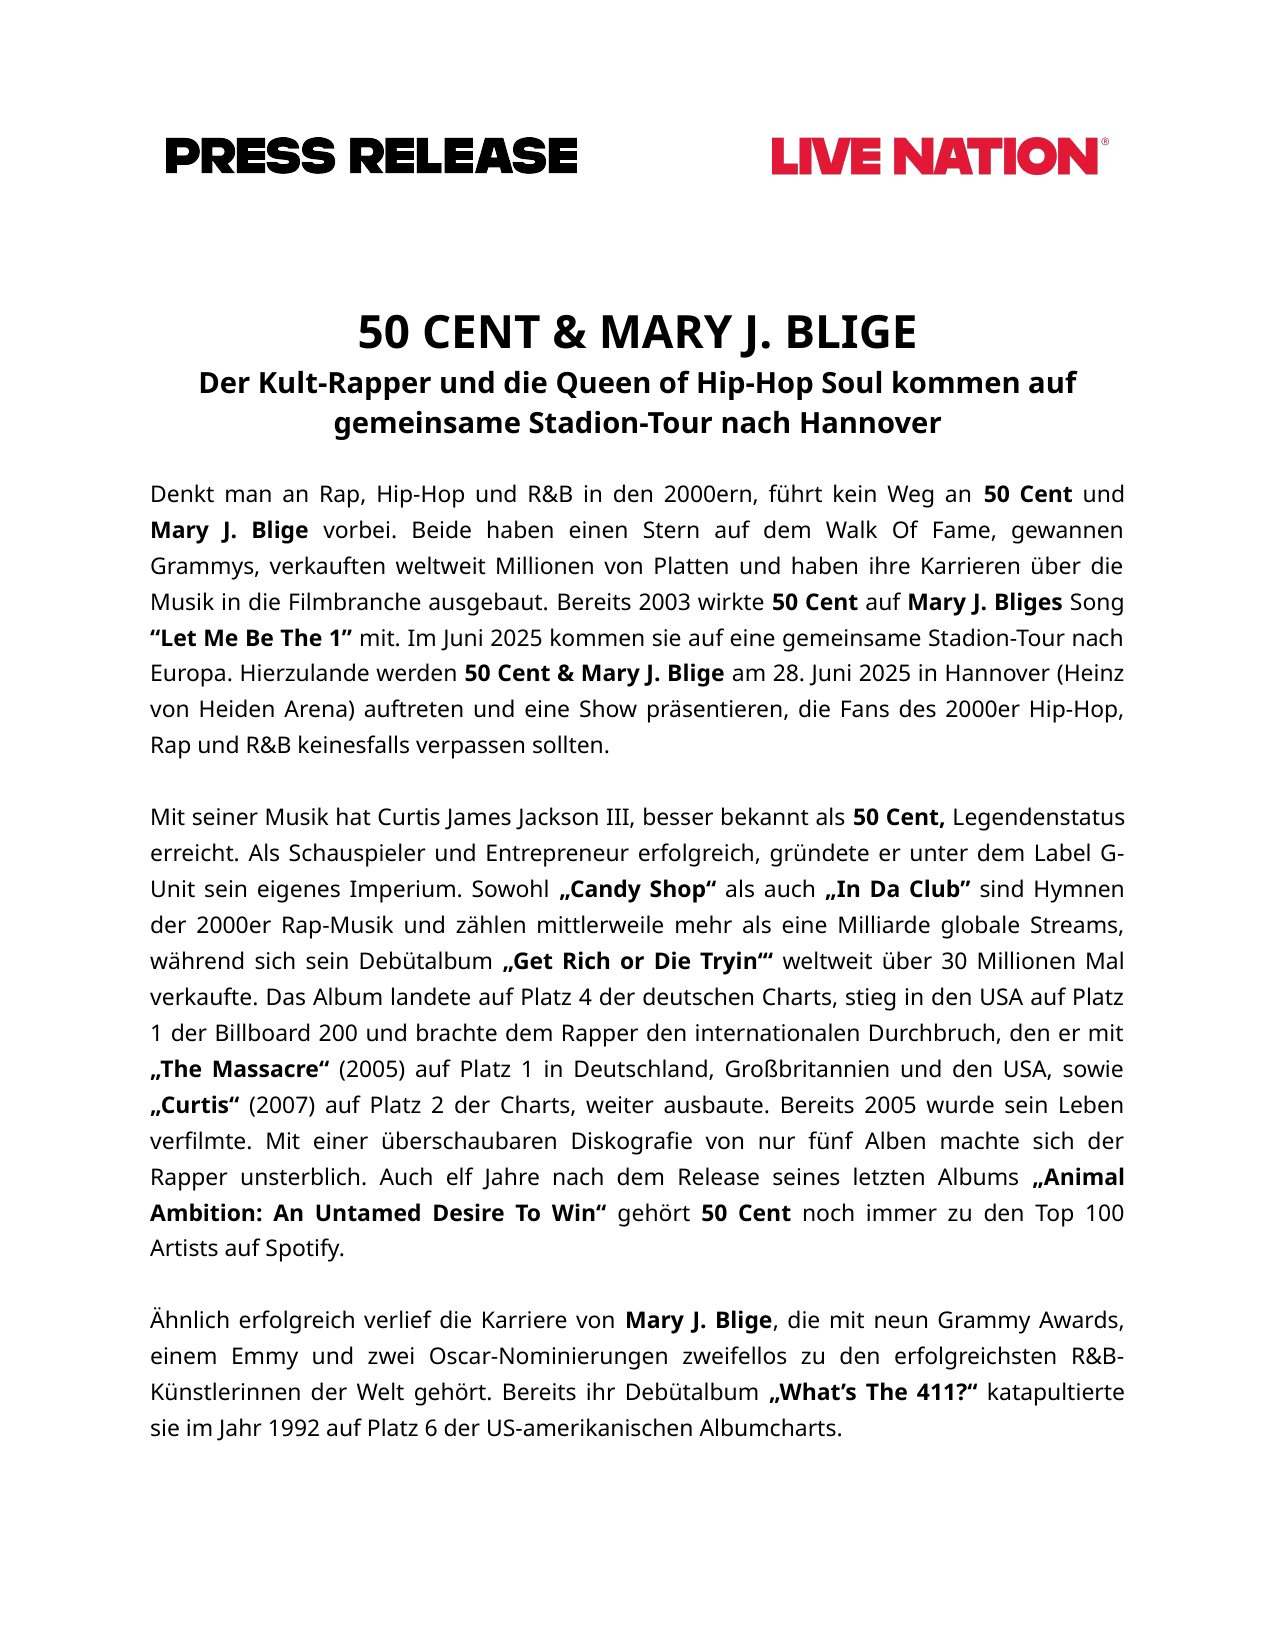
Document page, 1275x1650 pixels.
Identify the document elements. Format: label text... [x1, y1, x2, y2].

text Mit seiner Musik hat Curtis James Jackson III, besser bekannt als 50 Cent, Legendenstatus erreicht. Als Schauspieler und Entrepreneur erfolgreich, gründete er unter dem Label G-Unit sein eigenes Imperium. Sowohl „Candy Shop“ als auch „In Da Club” sind Hymnen der 2000er Rap-Musik und zählen mittlerweile mehr als eine Milliarde globale Streams, während sich sein Debütalbum „Get Rich or Die Tryin‘“ weltweit über 30 Millionen Mal verkaufte. Das Album landete auf Platz 4 der deutschen Charts, stieg in den USA auf Platz 1 der Billboard 200 und brachte dem Rapper den internationalen Durchbruch, den er mit „The Massacre“ (2005) auf Platz 1 in Deutschland, Großbritannien und den USA, sowie „Curtis“ (2007) auf Platz 2 der Charts, weiter ausbaute. Bereits 2005 wurde sein Leben verfilmte. Mit einer überschaubaren Diskografie von nur fünf Alben machte sich der Rapper unsterblich. Auch elf Jahre nach dem Release seines letzten Albums „Animal Ambition: An Untamed Desire To Win“ gehört 50 Cent noch immer zu den Top 100 Artists auf Spotify. [150, 801, 1125, 1264]
text Der Kult-Rapper und die Queen of Hip-Hop Soul kommen auf gemeinsame Stadion-Tour nach Hannover [150, 362, 1125, 442]
picture [772, 137, 1109, 175]
text Denkt man an Rap, Hip-Hop und R&B in den 2000ern, führt kein Weg an 50 Cent und Mary J. Blige vorbei. Beide haben einen Stern auf dem Walk Of Fame, gewannen Grammys, verkauften weltweit Millionen von Platten und haben ihre Karrieren über die Musik in die Filmbranche ausgebaut. Bereits 2003 wirkte 50 Cent auf Mary J. Bliges Song “Let Me Be The 1” mit. Im Juni 2025 kommen sie auf eine gemeinsame Stadion-Tour nach Europa. Hierzulande werden 50 Cent & Mary J. Blige am 28. Juni 2025 in Hannover (Heinz von Heiden Arena) auftreten und eine Show präsentieren, die Fans des 2000er Hip-Hop, Rap und R&B keinesfalls verpassen sollten. [150, 478, 1125, 761]
text Ähnlich erfolgreich verlief die Karriere von Mary J. Blige, die mit neun Grammy Awards, einem Emmy und zwei Oscar-Nominierungen zweifellos zu den erfolgreichsten R&B-Künstlerinnen der Welt gehört. Bereits ihr Debütalbum „What’s The 411?“ katapultierte sie im Jahr 1992 auf Platz 6 der US-amerikanischen Albumcharts. [150, 1304, 1125, 1443]
title 50 CENT & MARY J. BLIGE [150, 300, 1125, 362]
picture [166, 137, 577, 174]
